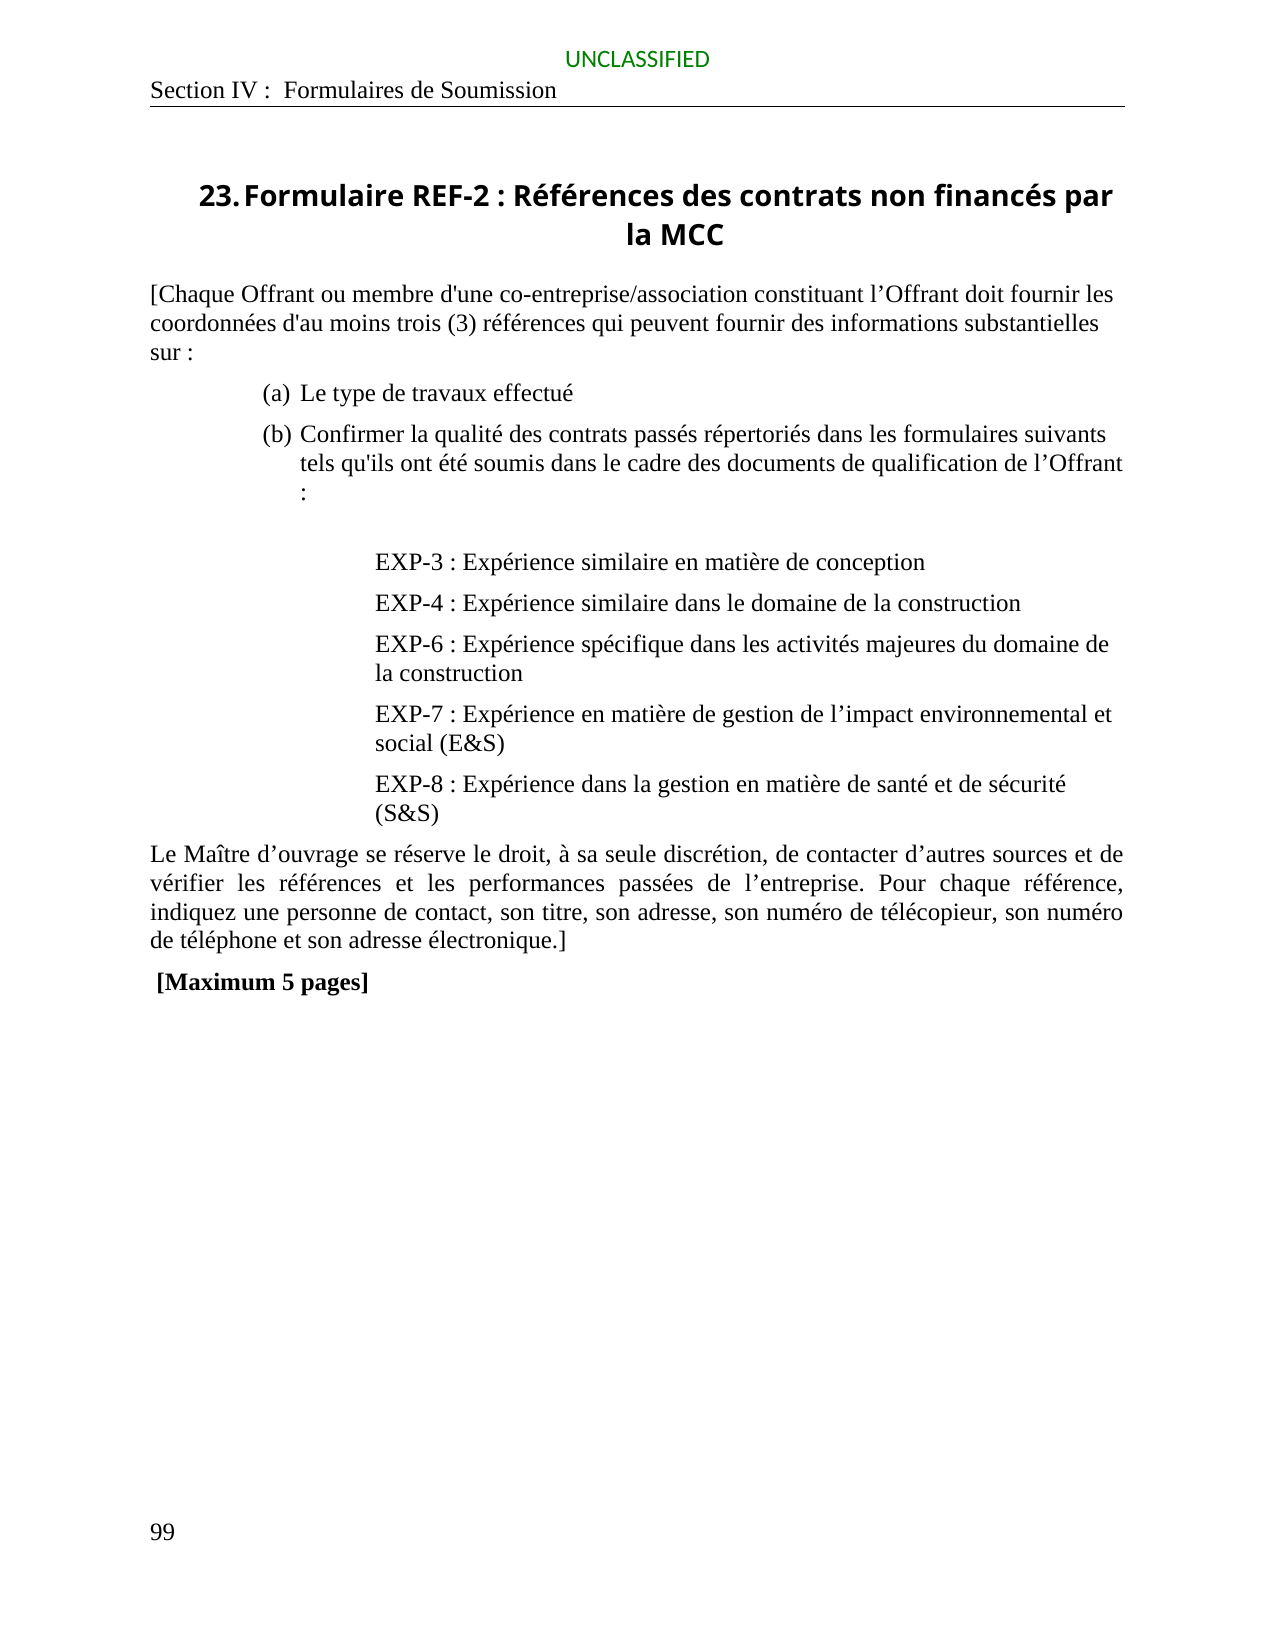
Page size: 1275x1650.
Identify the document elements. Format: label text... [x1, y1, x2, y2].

text EXP-4 : Expérience similaire dans le domaine de la construction [375, 588, 1125, 617]
text [Chaque Offrant ou membre d'une co-entreprise/association constituant l’Offrant doit fournir les coordonnées d'au moins trois (3) références qui peuvent fournir des informations substantielles sur : [150, 279, 1125, 366]
subtitle Formulaire REF-2 : Références des contrats non financés par la MCC [187, 175, 1125, 254]
list Le type de travaux effectué [262, 378, 1125, 407]
text EXP-7 : Expérience en matière de gestion de l’impact environnemental et social (E&S) [375, 699, 1125, 757]
text EXP-8 : Expérience dans la gestion en matière de santé et de sécurité (S&S) [375, 769, 1125, 827]
text [Maximum 5 pages] [150, 967, 1125, 996]
list Confirmer la qualité des contrats passés répertoriés dans les formulaires suivants tels qu'ils ont été soumis dans le cadre des documents de qualification de l’Offrant : [262, 419, 1125, 506]
text EXP-3 : Expérience similaire en matière de conception [375, 547, 1125, 576]
text EXP-6 : Expérience spécifique dans les activités majeures du domaine de la construction [375, 629, 1125, 687]
text Le Maître d’ouvrage se réserve le droit, à sa seule discrétion, de contacter d’autres sources et de vérifier les références et les performances passées de l’entreprise. Pour chaque référence, indiquez une personne de contact, son titre, son adresse, son numéro de télécopieur, son numéro de téléphone et son adresse électronique.] [150, 839, 1125, 954]
